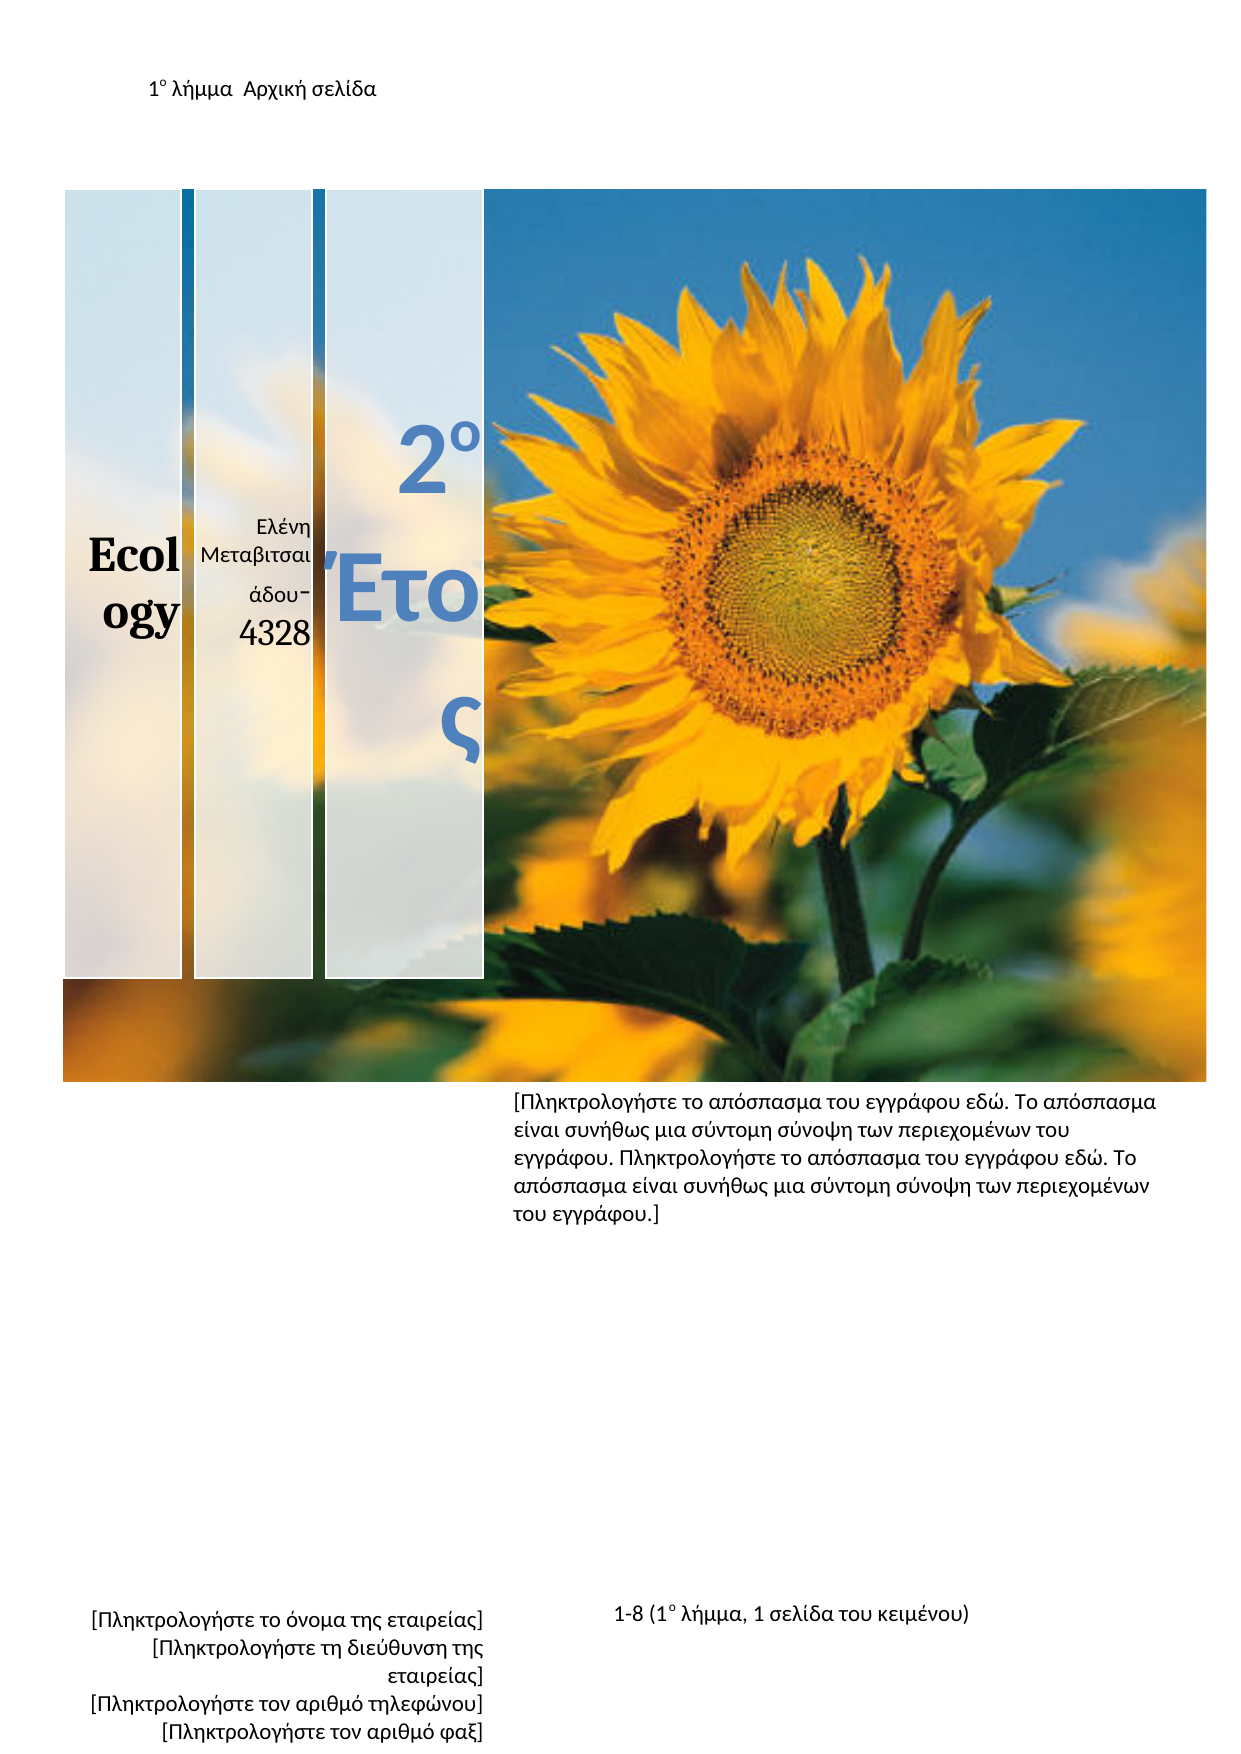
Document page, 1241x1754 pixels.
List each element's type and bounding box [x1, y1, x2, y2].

picture [63, 189, 1207, 1082]
